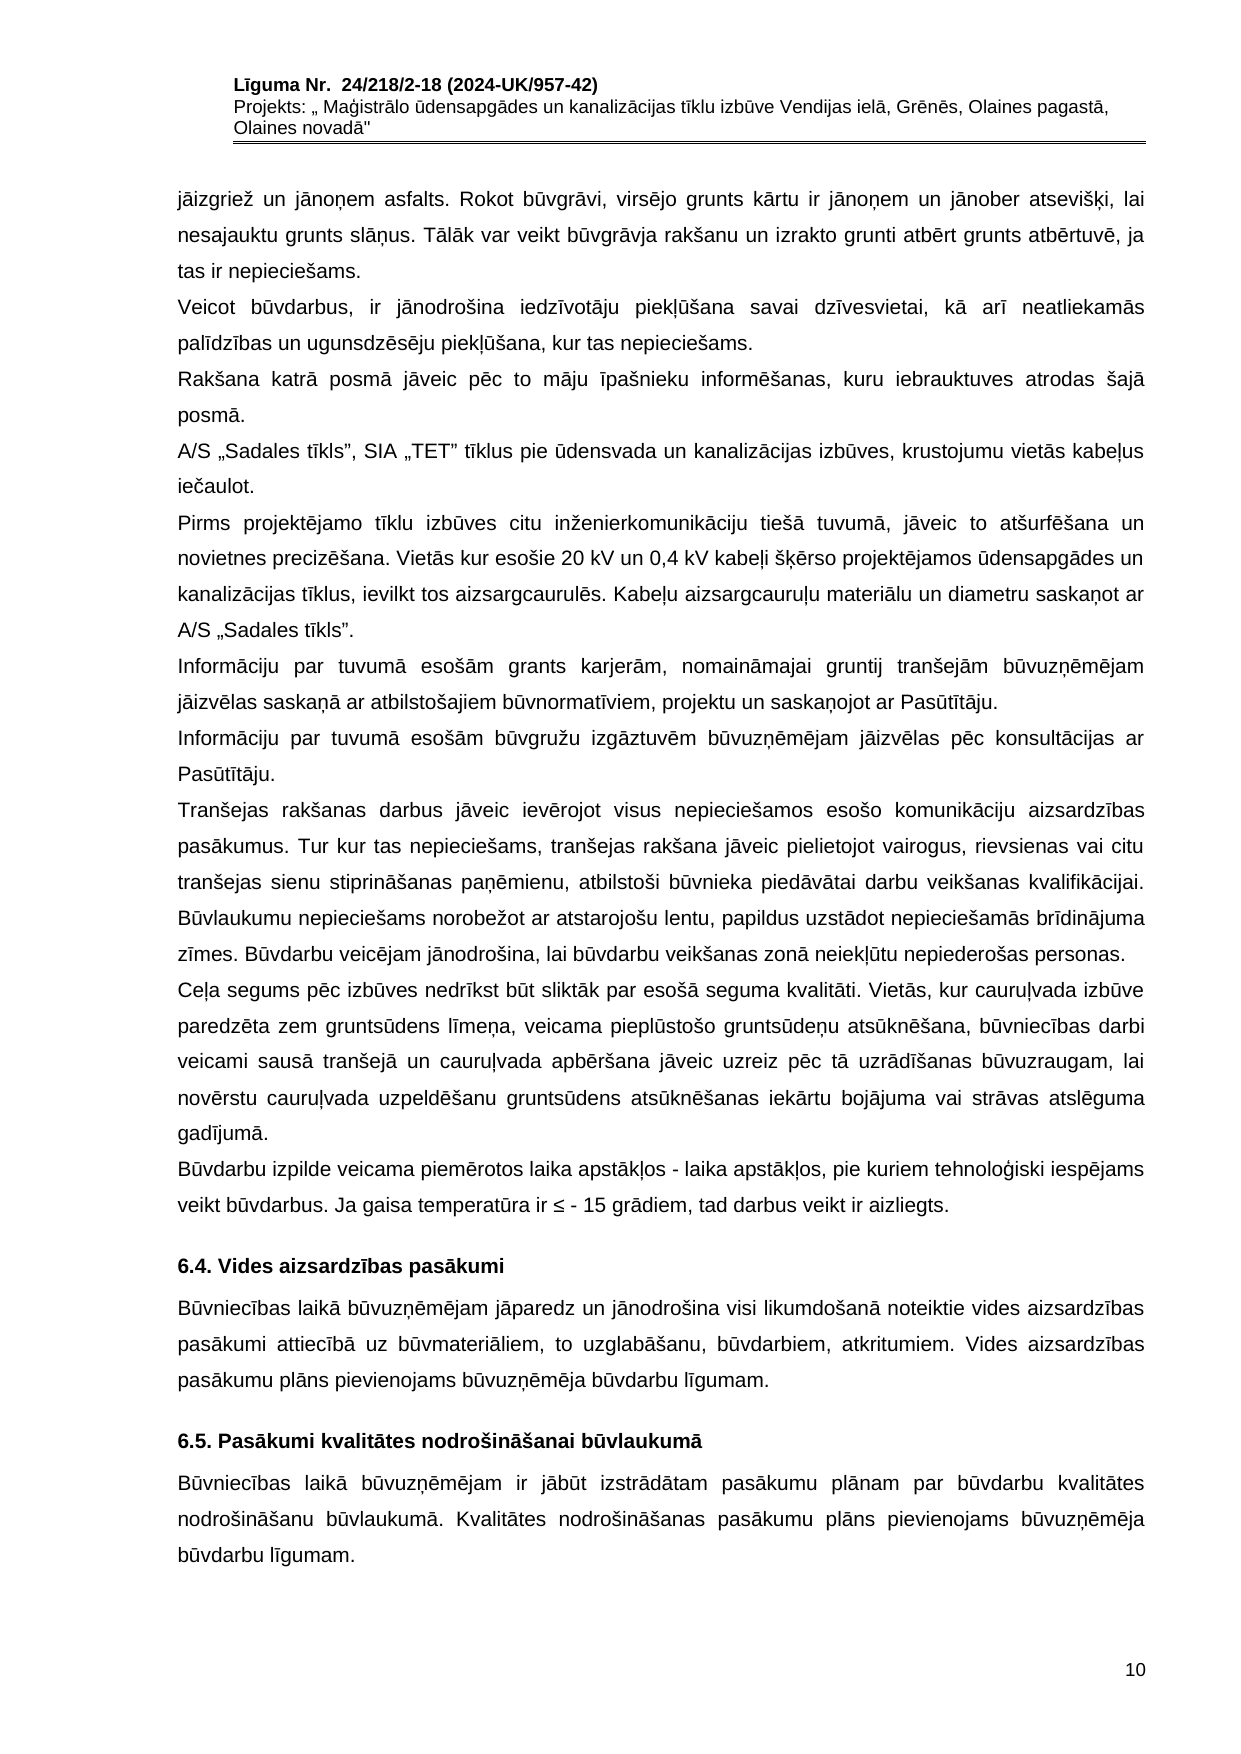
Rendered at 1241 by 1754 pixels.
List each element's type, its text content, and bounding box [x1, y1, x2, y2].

text Informāciju par tuvumā esošām grants karjerām, nomaināmajai gruntij tranšejām būvuzņēmējam jāizvēlas saskaņā ar atbilstošajiem būvnormatīviem, projektu un saskaņojot ar Pasūtītāju. [177, 654, 1146, 714]
text Informāciju par tuvumā esošām būvgružu izgāztuvēm būvuzņēmējam jāizvēlas pēc konsultācijas ar Pasūtītāju. [177, 726, 1146, 786]
text Veicot būvdarbus, ir jānodrošina iedzīvotāju piekļūšana savai dzīvesvietai, kā arī neatliekamās palīdzības un ugunsdzēsēju piekļūšana, kur tas nepieciešams. [177, 295, 1146, 354]
text Būvdarbu izpilde veicama piemērotos laika apstākļos - laika apstākļos, pie kuriem tehnoloģiski iespējams veikt būvdarbus. Ja gaisa temperatūra ir ≤ - 15 grādiem, tad darbus veikt ir aizliegts. [177, 1157, 1146, 1217]
text Ceļa segums pēc izbūves nedrīkst būt sliktāk par esošā seguma kvalitāti. Vietās, kur cauruļvada izbūve paredzēta zem gruntsūdens līmeņa, veicama pieplūstošo gruntsūdeņu atsūknēšana, būvniecības darbi veicami sausā tranšejā un cauruļvada apbēršana jāveic uzreiz pēc tā uzrādīšanas būvuzraugam, lai novērstu cauruļvada uzpeldēšanu gruntsūdens atsūknēšanas iekārtu bojājuma vai strāvas atslēguma gadījumā. [177, 977, 1146, 1145]
text A/S „Sadales tīkls”, SIA „TET” tīklus pie ūdensvada un kanalizācijas izbūves, krustojumu vietās kabeļus iečaulot. [177, 438, 1146, 498]
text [177, 187, 1146, 283]
text Būvniecības laikā būvuzņēmējam ir jābūt izstrādātam pasākumu plānam par būvdarbu kvalitātes nodrošināšanu būvlaukumā. Kvalitātes nodrošināšanas pasākumu pievienojams būvuzņēmēja būvdarbu līgumam. [177, 1471, 1146, 1567]
text Rakšana katrā posmā jāveic pēc to māju īpašnieku informēšanas, kuru iebrauktuves atrodas šajā posmā. [177, 367, 1146, 426]
subtitle 6.5. Pasākumi kvalitātes nodrošināšanai būvlaukumā [177, 1429, 1146, 1453]
subtitle 6.4. Vides aizsardzības pasākumi [177, 1254, 1146, 1278]
text Tranšejas rakšanas darbus jāveic ievērojot visus nepieciešamos esošo komunikāciju aizsardzības pasākumus. Tur kur tas nepieciešams, tranšejas rakšana jāveic pielietojot vairogus, rievsienas vai citu tranšejas sienu stiprināšanas paņēmienu, atbilstoši būvnieka piedāvātai darbu veikšanas kvalifikācijai. Būvlaukumu nepieciešams norobežot ar atstarojošu lentu, papildus uzstādot nepieciešamās brīdinājuma zīmes. Būvdarbu veicējam jānodrošina, lai būvdarbu veikšanas zonā neiekļūtu nepiederošas personas. [177, 798, 1146, 966]
text Būvniecības laikā būvuzņēmējam jāparedz un jānodrošina visi likumdošanā noteiktie vides aizsardzības pasākumi attiecībā uz būvmateriāliem, to uzglabāšanu, būvdarbiem, atkritumiem. Vides aizsardzības pasākumu pievienojams būvuzņēmēja būvdarbu līgumam. [177, 1296, 1146, 1392]
text Pirms projektējamo tīklu izbūves citu inženierkomunikāciju tiešā tuvumā, jāveic to atšurfēšana un novietnes precizēšana. Vietās kur esošie 20 kV un 0,4 kV kabeļi šķērso projektējamos ūdensapgādes un kanalizācijas tīklus, ievilkt tos aizsargcaurulēs. Kabeļu aizsargcauruļu materiālu un diametru saskaņot ar A/S „Sadales tīkls”. [177, 510, 1146, 642]
